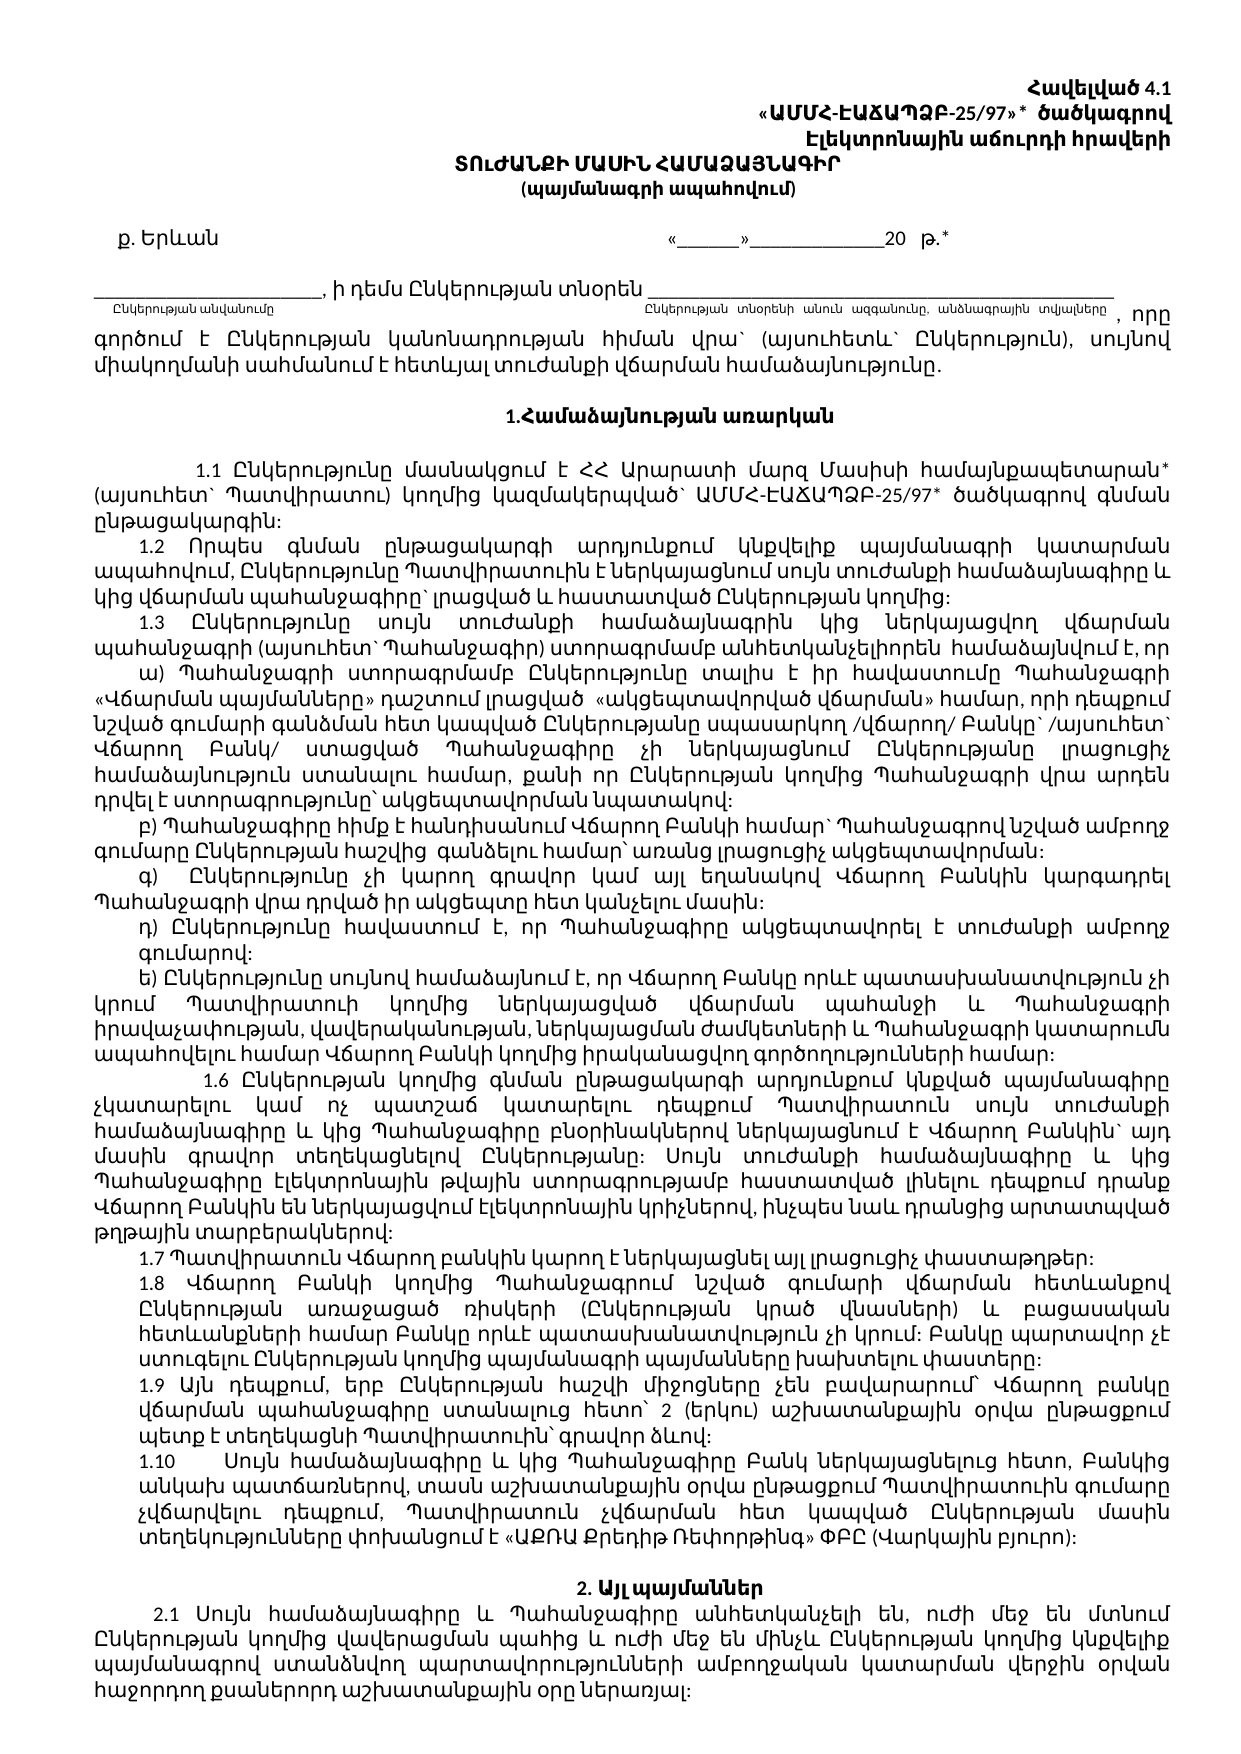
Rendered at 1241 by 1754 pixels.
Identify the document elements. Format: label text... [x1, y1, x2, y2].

text ա) Պահանջագրի ստորագրմամբ Ընկերությունը տալիս է իր հավաստումը Պահանջագրի «Վճարման պայմանները» դաշտում լրացված «ակցեպտավորված վճարման» համար, որի դեպքում նշված գումարի գանձման հետ կապված Ընկերությանը սպասարկող /վճարող/ Բանկը` /այսուհետ` Վճարող Բանկ/ ստացված Պահանջագիրը չի ներկայացնում Ընկերությանը լրացուցիչ համաձայնություն ստանալու համար, քանի որ Ընկերության կողմից Պահանջագրի վրա արդեն դրվել է ստորագրությունը՝ ակցեպտավորման նպատակով: [94, 660, 1171, 813]
text 1.3 Ընկերությունը սույն տուժանքի համաձայնագրին կից ներկայացվող վճարման պահանջագրի (այսուհետ` Պահանջագիր) ստորագրմամբ անհետկանչելիորեն համաձայնվում է, որ [94, 609, 1171, 660]
text (պայմանագրի ապահովում) [94, 177, 1171, 199]
text 1.1 Ընկերությունը մասնակցում է ՀՀ Արարատի մարզ Մասիսի համայնքապետարան* (այսուհետ` Պատվիրատու) կողմից կազմակերպված` ԱՄՄՀ-ԷԱՃԱՊՁԲ-25/97* ծածկագրով գնման ընթացակարգին: [94, 457, 1171, 533]
text Ընկերության անվանումը Ընկերության տնօրենի անուն ազգանունը, անձնագրային տվյալները , որը գործում է Ընկերության կանոնադրության հիման վրա` (այսուհետև` Ընկերություն), սույնով միակողմանի սահմանում է հետևյալ տուժանքի վճարման համաձայնությունը. [94, 301, 1171, 377]
text 1.Համաձայնության առարկան [169, 403, 1171, 428]
text «ԱՄՄՀ-ԷԱՃԱՊՁԲ-25/97»* ծածկագրով [94, 100, 1171, 126]
text Հավելված 4.1 [94, 75, 1171, 100]
text 1.8 Վճարող Բանկի կողմից Պահանջագրում նշված գումարի վճարման հետևանքով Ընկերության առաջացած ռիսկերի (Ընկերության կրած վնասների) և բացասական հետևանքների համար Բանկը որևէ պատասխանատվություն չի կրում: Բանկը պարտավոր չէ ստուգելու Ընկերության կողմից պայմանագրի պայմանները խախտելու փաստերը: [138, 1270, 1171, 1372]
text գ) Ընկերությունը չի կարող գրավոր կամ այլ եղանակով Վճարող Բանկին կարգադրել Պահանջագրի վրա դրված իր ակցեպտը հետ կանչելու մասին: [94, 864, 1171, 914]
text Էլեկտրոնային աճուրդի հրավերի [94, 126, 1171, 151]
text 1.10 Սույն համաձայնագիրը և կից Պահանջագիրը Բանկ ներկայացնելուց հետո, Բանկից անկախ պատճառներով, տասն աշխատանքային օրվա ընթացքում Պատվիրատուին գումարը չվճարվելու դեպքում, Պատվիրատուն չվճարման հետ կապված Ընկերության մասին տեղեկությունները փոխանցում է «ԱՔՌԱ Քրեդիթ Ռեփորթինգ» ՓԲԸ (Վարկային բյուրո): [138, 1448, 1171, 1550]
text ք. Երևան «______»_____________20 թ.* [94, 225, 1171, 250]
text դ) Ընկերությունը հավաստում է, որ Պահանջագիրը ակցեպտավորել է տուժանքի ամբողջ գումարով: [138, 914, 1171, 965]
text ե) Ընկերությունը սույնով համաձայնում է, որ Վճարող Բանկը որևէ պատասխանատվություն չի կրում Պատվիրատուի կողմից ներկայացված վճարման պահանջի և Պահանջագրի իրավաչափության, վավերականության, ներկայացման ժամկետների և Պահանջագրի կատարումն ապահովելու համար Վճարող Բանկի կողմից իրականացվող գործողությունների համար: [94, 965, 1171, 1067]
text 2.1 Սույն համաձայնագիրը և Պահանջագիրը անհետկանչելի են, ուժի մեջ են մտնում Ընկերության կողմից վավերացման պահից և ուժի մեջ են մինչև Ընկերության կողմից կնքվելիք պայմանագրով ստանձնվող պարտավորությունների ամբողջական կատարման վերջին օրվան հաջորդող քսաներորդ աշխատանքային օրը ներառյալ: [94, 1601, 1171, 1702]
text 1.7 Պատվիրատուն Վճարող բանկին կարող է ներկայացնել այլ լրացուցիչ փաստաթղթեր: [138, 1245, 1171, 1270]
text ՏՈւԺԱՆՔԻ ՄԱՍԻՆ ՀԱՄԱՁԱՅՆԱԳԻՐ [94, 151, 1171, 177]
text 1.9 Այն դեպքում, երբ Ընկերության հաշվի միջոցները չեն բավարարում՝ Վճարող բանկը վճարման պահանջագիրը ստանալուց հետո՝ 2 (երկու) աշխատանքային օրվա ընթացքում պետք է տեղեկացնի Պատվիրատուին՝ գրավոր ձևով: [138, 1372, 1171, 1448]
text ______________________, ի դեմս Ընկերության տնօրեն _____________________________________________ [94, 276, 1171, 301]
text 2. Այլ պայմաններ [169, 1575, 1171, 1601]
text 1.2 Որպես գնման ընթացակարգի արդյունքում կնքվելիք պայմանագրի կատարման ապահովում, Ընկերությունը Պատվիրատուին է ներկայացնում սույն տուժանքի համաձայնագիրը և կից վճարման պահանջագիրը` լրացված և հաստատված Ընկերության կողմից: [94, 533, 1171, 609]
text 1.6 Ընկերության կողմից գնման ընթացակարգի արդյունքում կնքված պայմանագիրը չկատարելու կամ ոչ պատշաճ կատարելու դեպքում Պատվիրատուն սույն տուժանքի համաձայնագիրը և կից Պահանջագիրը բնօրինակներով ներկայացնում է Վճարող Բանկին` այդ մասին գրավոր տեղեկացնելով Ընկերությանը: Սույն տուժանքի համաձայնագիրը և կից Պահանջագիրը էլեկտրոնային թվային ստորագրությամբ հաստատված լինելու դեպքում դրանք Վճարող Բանկին են ներկայացվում էլեկտրոնային կրիչներով, ինչպես նաև դրանցից արտատպված թղթային տարբերակներով: [94, 1067, 1171, 1245]
text բ) Պահանջագիրը հիմք է հանդիսանում Վճարող Բանկի համար` Պահանջագրով նշված ամբողջ գումարը Ընկերության հաշվից գանձելու համար՝ առանց լրացուցիչ ակցեպտավորման: [94, 813, 1171, 864]
